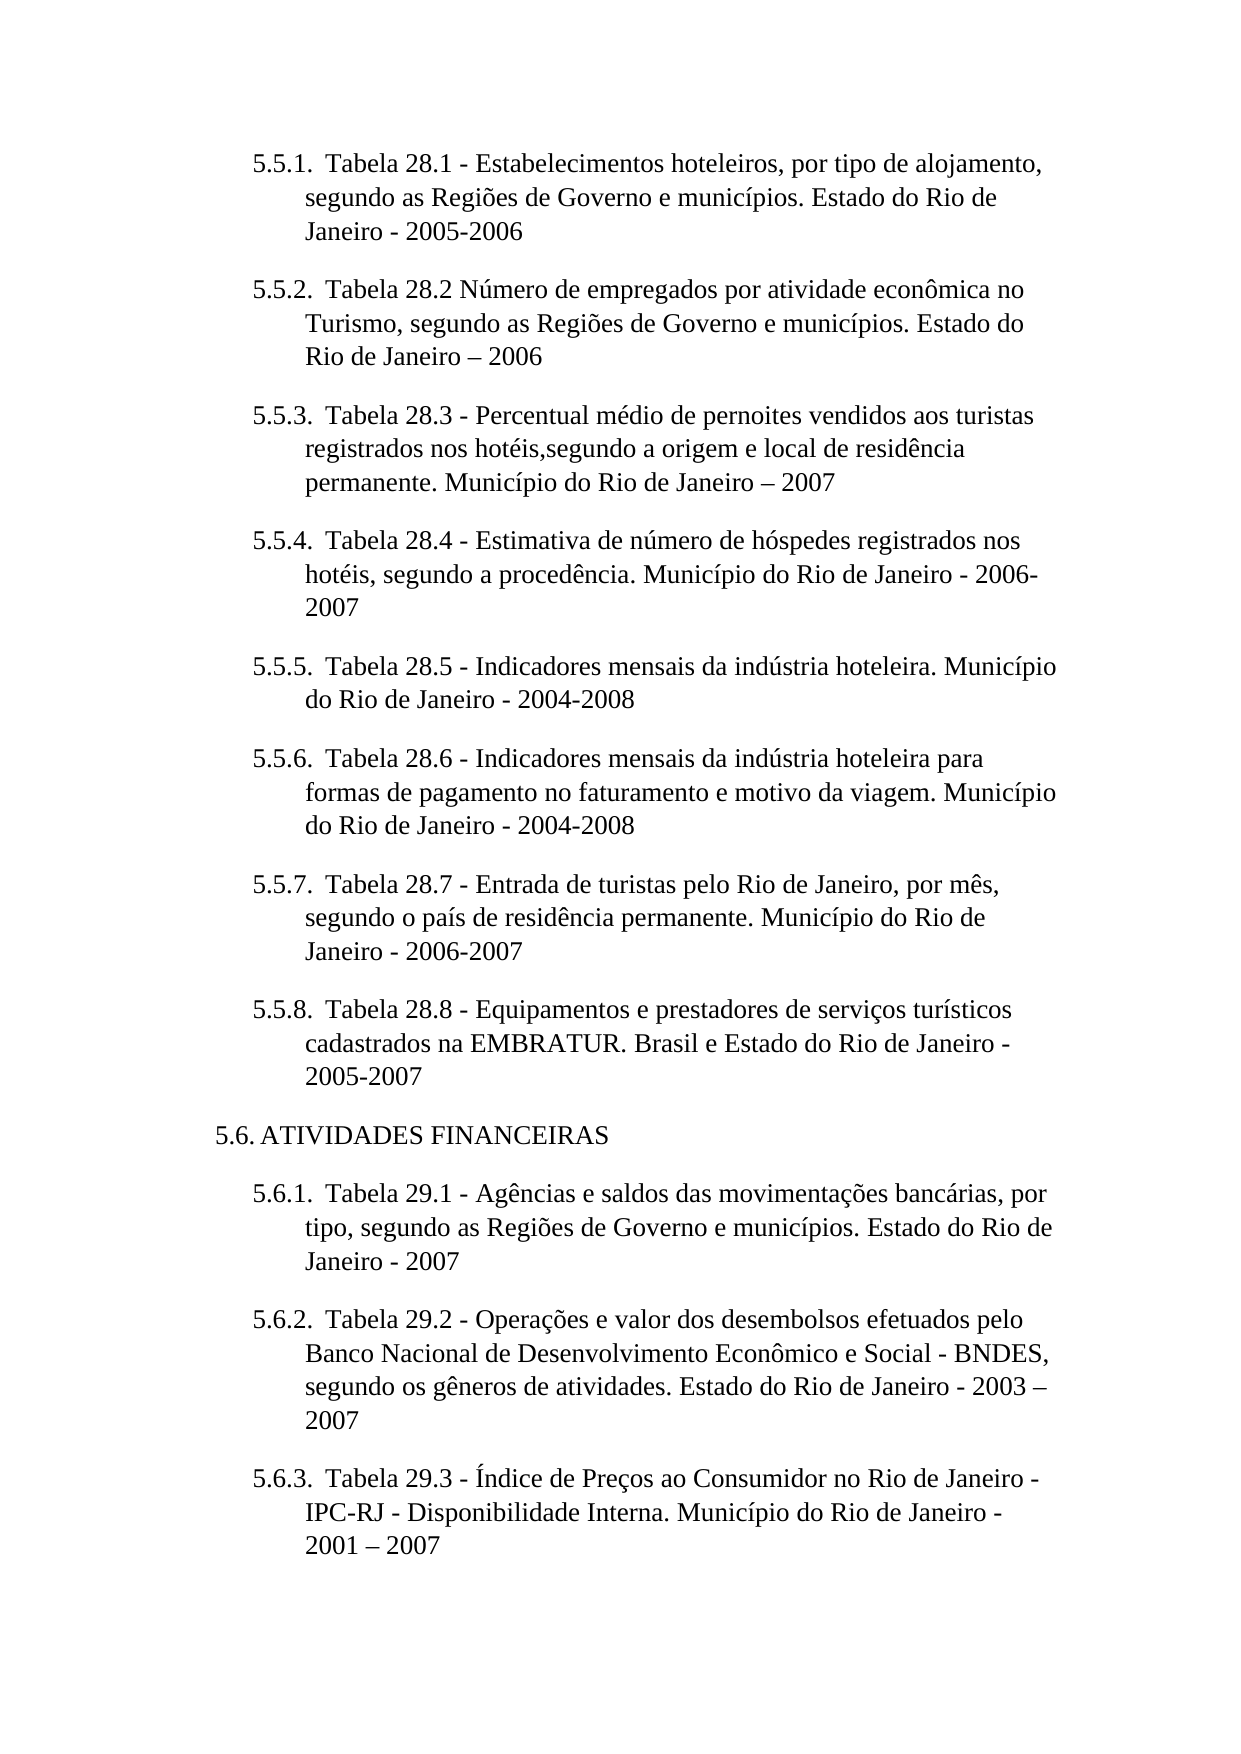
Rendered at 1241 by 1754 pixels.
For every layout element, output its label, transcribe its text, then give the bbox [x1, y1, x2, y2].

subtitle Tabela 28.4 - Estimativa de número de hóspedes registrados nos hotéis, segundo a procedência. Município do Rio de Janeiro - 2006-2007 [252, 524, 1063, 623]
subtitle Tabela 29.2 - Operações e valor dos desembolsos efetuados pelo Banco Nacional de Desenvolvimento Econômico e Social - BNDES, segundo os gêneros de atividades. Estado do Rio de Janeiro - 2003 – 2007 [252, 1303, 1063, 1435]
subtitle Tabela 29.1 - Agências e saldos das movimentações bancárias, por tipo, segundo as Regiões de Governo e municípios. Estado do Rio de Janeiro - 2007 [252, 1178, 1063, 1276]
subtitle Tabela 28.8 - Equipamentos e prestadores de serviços turísticos cadastrados na EMBRATUR. Brasil e Estado do Rio de Janeiro - 2005-2007 [252, 993, 1063, 1092]
subtitle Tabela 28.7 - Entrada de turistas pelo Rio de Janeiro, por mês, segundo o país de residência permanente. Município do Rio de Janeiro - 2006-2007 [252, 868, 1063, 966]
subtitle Tabela 28.1 - Estabelecimentos hoteleiros, por tipo de alojamento, segundo as Regiões de Governo e municípios. Estado do Rio de Janeiro - 2005-2006 [252, 148, 1063, 246]
subtitle Tabela 28.6 - Indicadores mensais da indústria hoteleira para formas de pagamento no faturamento e motivo da viagem. Município do Rio de Janeiro - 2004-2008 [252, 742, 1063, 840]
subtitle Tabela 29.3 - Índice de Preços ao Consumidor no Rio de Janeiro - IPC-RJ - Disponibilidade Interna. Município do Rio de Janeiro - 2001 – 2007 [252, 1462, 1063, 1561]
subtitle Tabela 28.5 - Indicadores mensais da indústria hoteleira. Município do Rio de Janeiro - 2004-2008 [252, 650, 1063, 715]
subtitle ATIVIDADES FINANCEIRAS [215, 1119, 1063, 1150]
subtitle Tabela 28.3 - Percentual médio de pernoites vendidos aos turistas registrados nos hotéis,segundo a origem e local de residência permanente. Município do Rio de Janeiro – 2007 [252, 399, 1063, 497]
subtitle Tabela 28.2 Número de empregados por atividade econômica no Turismo, segundo as Regiões de Governo e municípios. Estado do Rio de Janeiro – 2006 [252, 273, 1063, 371]
